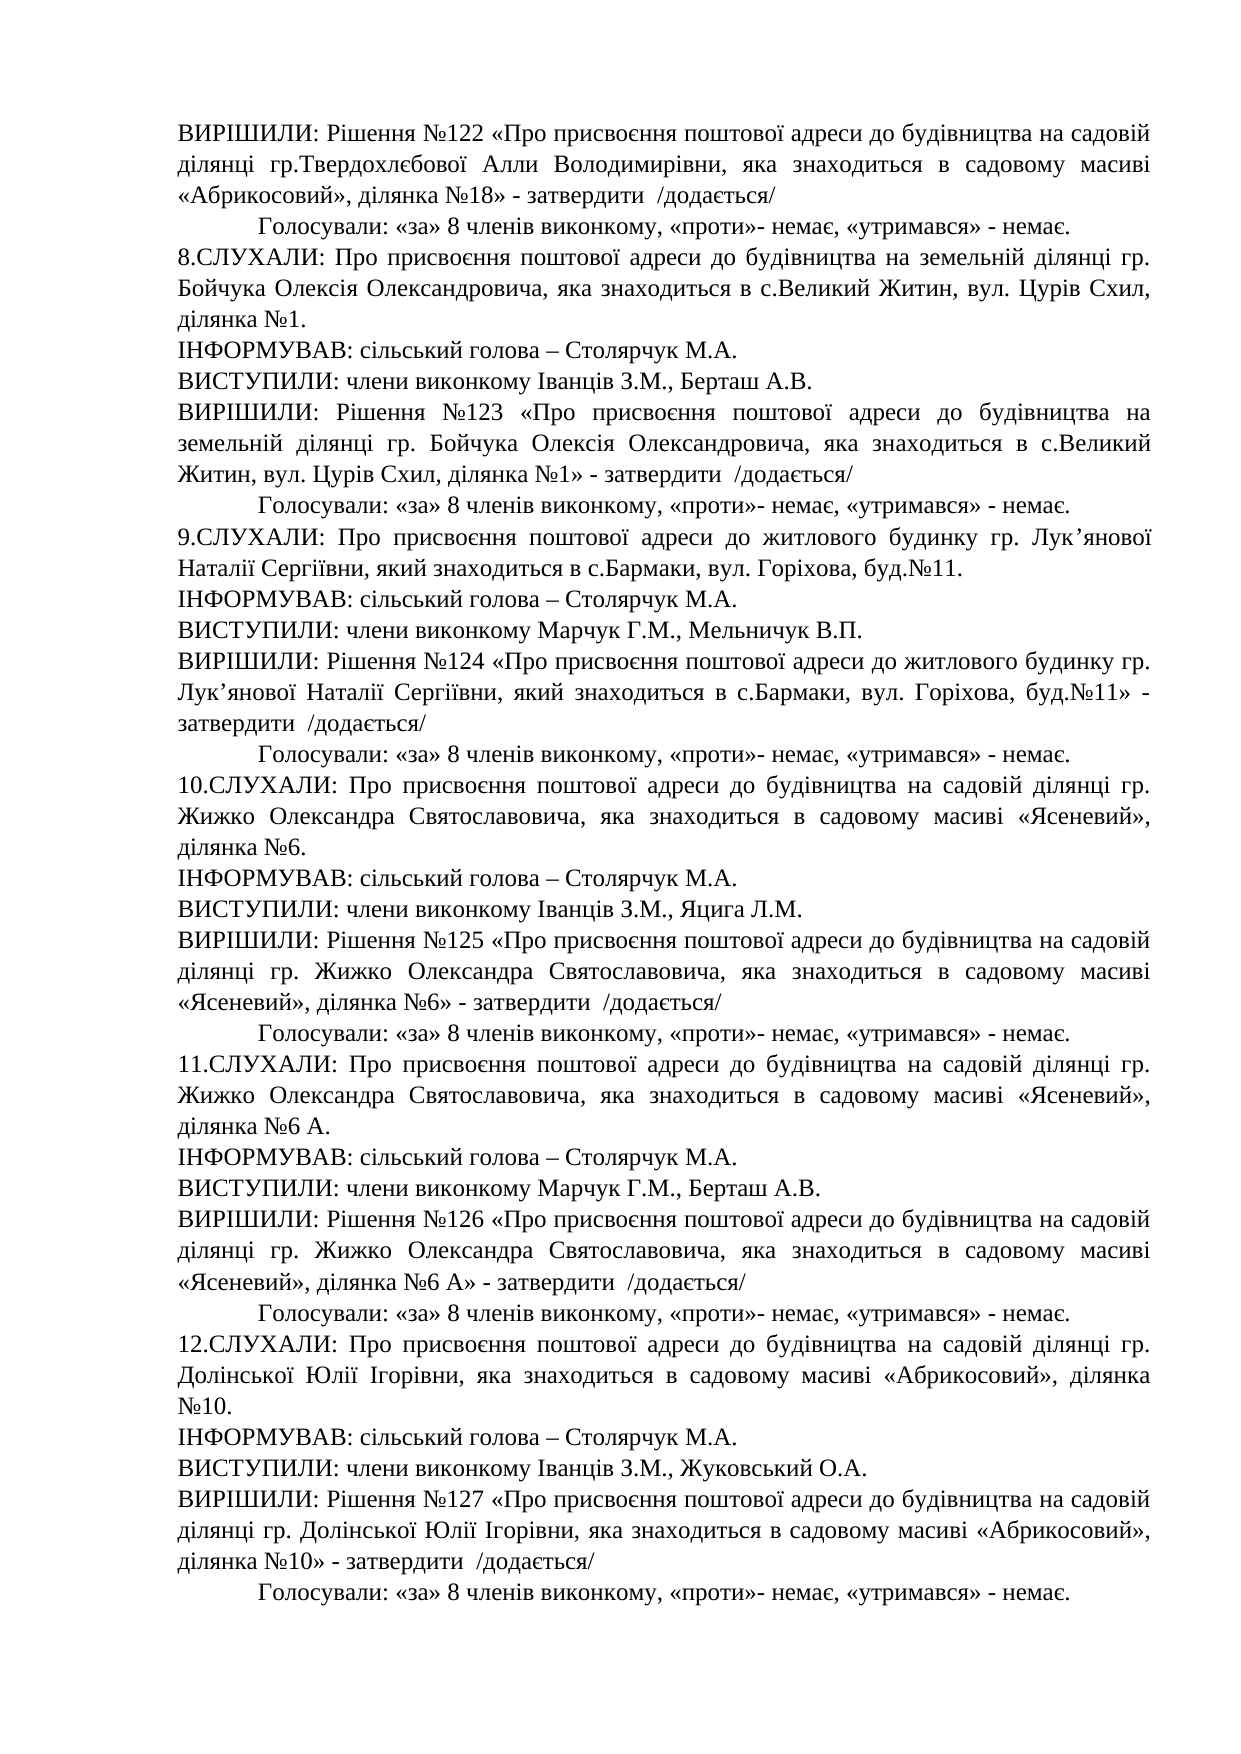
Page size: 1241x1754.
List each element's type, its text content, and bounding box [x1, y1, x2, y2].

text ВИСТУПИЛИ: члени виконкому Іванців З.М., Яцига Л.М. [177, 894, 1152, 923]
text ВИРІШИЛИ: Рішення №123 «Про присвоєння поштової адреси до будівництва на земельній ділянці гр. Бойчука Олексія Олександровича, яка знаходиться в с.Великий Житин, вул. Цурів Схил, ділянка №1» - затвердити /додається/ [177, 397, 1152, 488]
text ІНФОРМУВАВ: сільський голова – Столярчук М.А. [177, 1422, 1152, 1451]
text Голосували: «за» 8 членів виконкому, «проти»- немає, «утримався» - немає. [158, 211, 1152, 240]
text ІНФОРМУВАВ: сільський голова – Столярчук М.А. [177, 863, 1152, 892]
text Голосували: «за» 8 членів виконкому, «проти»- немає, «утримався» - немає. [158, 1298, 1152, 1326]
text ВИСТУПИЛИ: члени виконкому Іванців З.М., Жуковський О.А. [177, 1453, 1152, 1482]
text 12.СЛУХАЛИ: Про присвоєння поштової адреси до будівництва на садовій ділянці гр. Долінської Юлії Ігорівни, яка знаходиться в садовому масиві «Абрикосовий», ділянка №10. [177, 1329, 1152, 1419]
text ВИСТУПИЛИ: члени виконкому Марчук Г.М., Мельничук В.П. [177, 615, 1152, 643]
text ВИСТУПИЛИ: члени виконкому Іванців З.М., Берташ А.В. [177, 366, 1152, 395]
text 10.СЛУХАЛИ: Про присвоєння поштової адреси до будівництва на садовій ділянці гр. Жижко Олександра Святославовича, яка знаходиться в садовому масиві «Ясеневий», ділянка №6. [177, 770, 1152, 861]
text ВИРІШИЛИ: Рішення №127 «Про присвоєння поштової адреси до будівництва на садовій ділянці гр. Долінської Юлії Ігорівни, яка знаходиться в садовому масиві «Абрикосовий», ділянка №10» - затвердити /додається/ [177, 1484, 1152, 1575]
text ІНФОРМУВАВ: сільський голова – Столярчук М.А. [177, 584, 1152, 612]
text 11.СЛУХАЛИ: Про присвоєння поштової адреси до будівництва на садовій ділянці гр. Жижко Олександра Святославовича, яка знаходиться в садовому масиві «Ясеневий», ділянка №6 А. [177, 1049, 1152, 1140]
text Голосували: «за» 8 членів виконкому, «проти»- немає, «утримався» - немає. [158, 1018, 1152, 1047]
text ВИРІШИЛИ: Рішення №122 «Про присвоєння поштової адреси до будівництва на садовій ділянці гр.Твердохлєбової Алли Володимирівни, яка знаходиться в садовому масиві «Абрикосовий», ділянка №18» - затвердити /додається/ [177, 118, 1152, 209]
text Голосували: «за» 8 членів виконкому, «проти»- немає, «утримався» - немає. [158, 491, 1152, 519]
text 9.СЛУХАЛИ: Про присвоєння поштової адреси до житлового будинку гр. Лук’янової Наталії Сергіївни, який знаходиться в с.Бармаки, вул. Горіхова, буд.№11. [177, 522, 1152, 581]
text ВИСТУПИЛИ: члени виконкому Марчук Г.М., Берташ А.В. [177, 1173, 1152, 1202]
text ВИРІШИЛИ: Рішення №124 «Про присвоєння поштової адреси до житлового будинку гр. Лук’янової Наталії Сергіївни, який знаходиться в с.Бармаки, вул. Горіхова, буд.№11» - затвердити /додається/ [177, 646, 1152, 737]
text Голосували: «за» 8 членів виконкому, «проти»- немає, «утримався» - немає. [158, 1577, 1152, 1606]
text Голосували: «за» 8 членів виконкому, «проти»- немає, «утримався» - немає. [158, 739, 1152, 768]
text 8.СЛУХАЛИ: Про присвоєння поштової адреси до будівництва на земельній ділянці гр. Бойчука Олексія Олександровича, яка знаходиться в с.Великий Житин, вул. Цурів Схил, ділянка №1. [177, 242, 1152, 333]
text ВИРІШИЛИ: Рішення №126 «Про присвоєння поштової адреси до будівництва на садовій ділянці гр. Жижко Олександра Святославовича, яка знаходиться в садовому масиві «Ясеневий», ділянка №6 А» - затвердити /додається/ [177, 1204, 1152, 1295]
text ІНФОРМУВАВ: сільський голова – Столярчук М.А. [177, 1142, 1152, 1171]
text ВИРІШИЛИ: Рішення №125 «Про присвоєння поштової адреси до будівництва на садовій ділянці гр. Жижко Олександра Святославовича, яка знаходиться в садовому масиві «Ясеневий», ділянка №6» - затвердити /додається/ [177, 925, 1152, 1016]
text ІНФОРМУВАВ: сільський голова – Столярчук М.А. [177, 335, 1152, 364]
